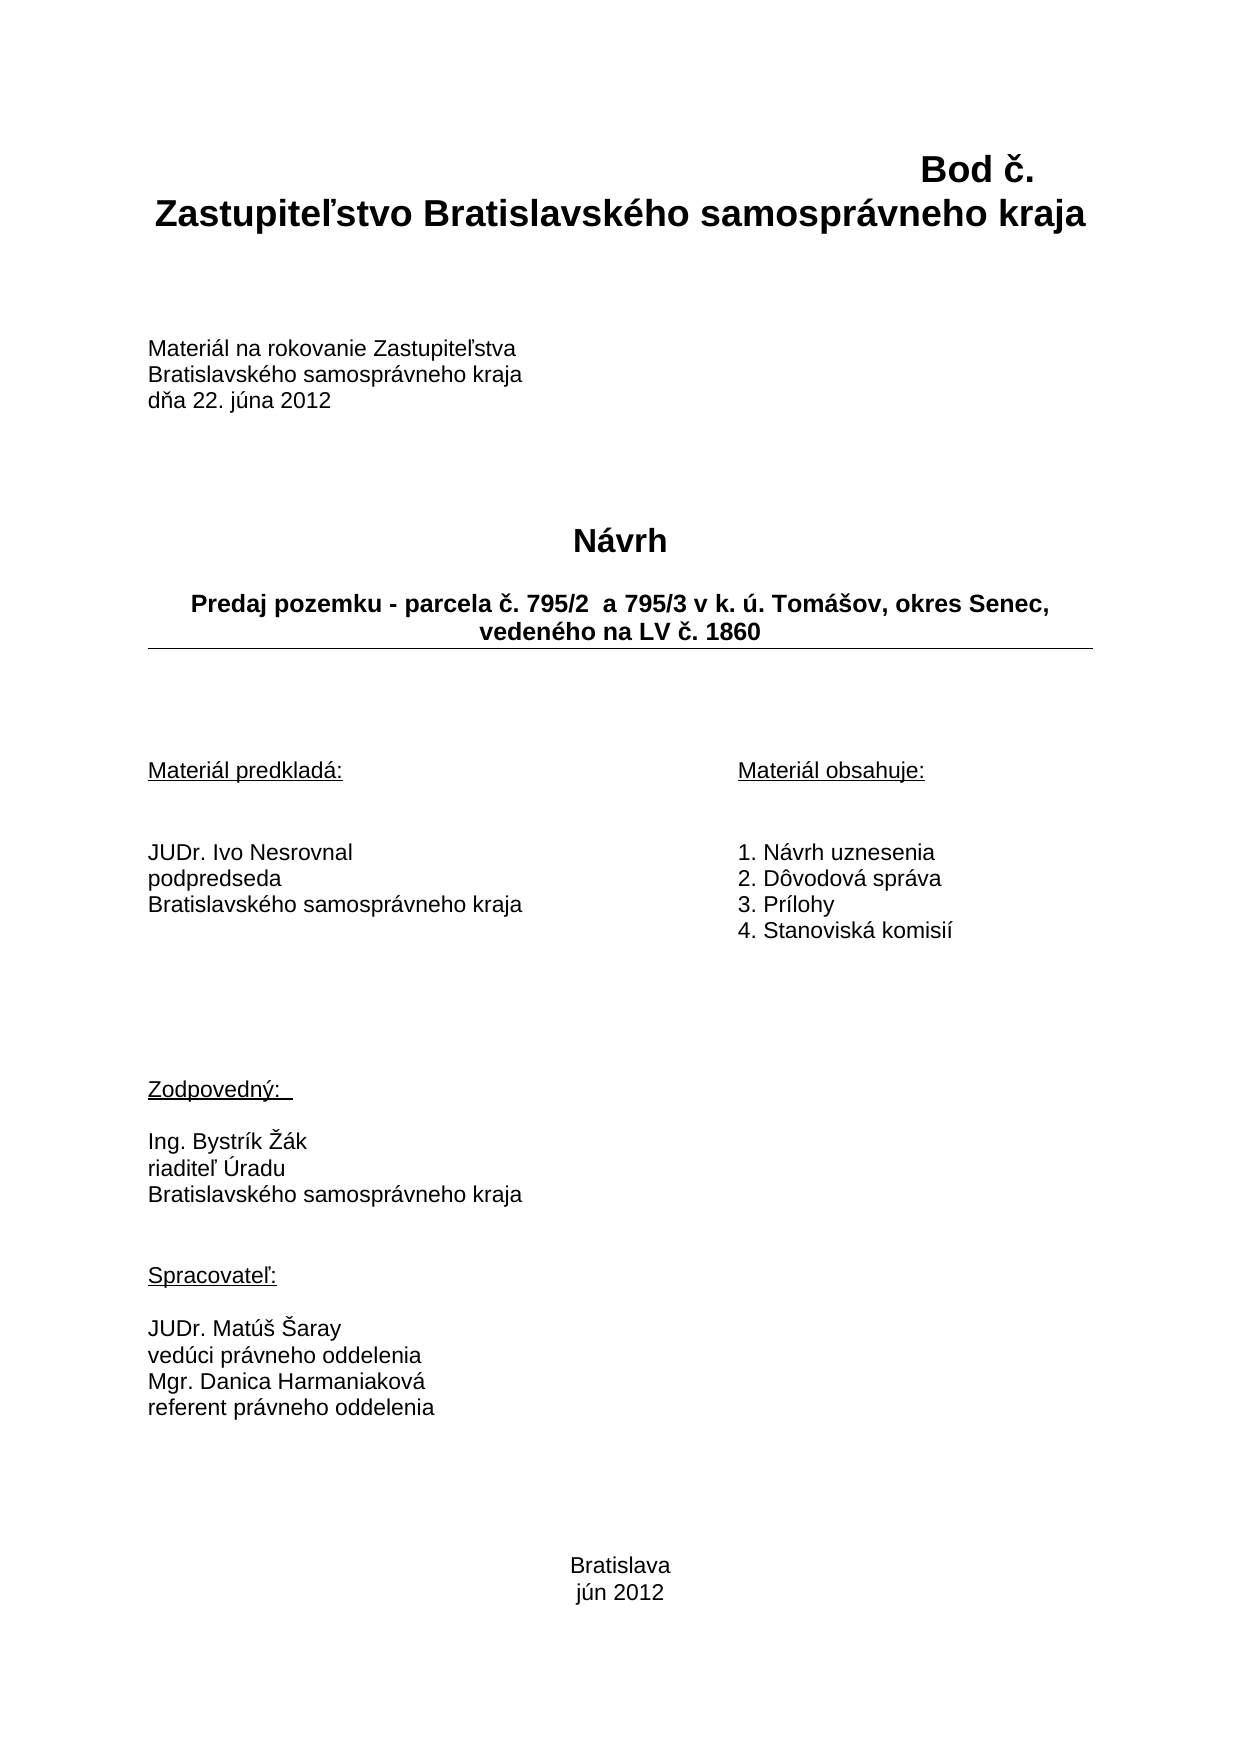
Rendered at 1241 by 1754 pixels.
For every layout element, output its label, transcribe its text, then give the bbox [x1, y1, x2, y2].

text Zodpovedný: [148, 1076, 1093, 1102]
text JUDr. Matúš Šaray [148, 1315, 1093, 1342]
text Predaj pozemku - parcela č. 795/2 a 795/3 v k. ú. Tomášov, okres Senec, [148, 588, 1093, 617]
text podpredseda 2. Dôvodová správa [148, 865, 1093, 891]
text Spracovateľ: [148, 1262, 1093, 1289]
text referent právneho oddelenia [148, 1394, 1093, 1421]
text Mgr. Danica Harmaniaková [148, 1368, 1093, 1394]
text Ing. Bystrík Žák [148, 1128, 1093, 1155]
text vedeného na LV č. 1860 [148, 617, 1093, 648]
text Materiál predkladá: Materiál obsahuje: [148, 757, 1093, 783]
text 4. Stanoviská komisií [148, 917, 1093, 970]
text Materiál na rokovanie Zastupiteľstva [148, 334, 1093, 361]
text Návrh [148, 521, 1093, 560]
text dňa 22. júna 2012 [148, 387, 1093, 413]
text JUDr. Ivo Nesrovnal 1. Návrh uznesenia [148, 838, 1093, 865]
text vedúci právneho oddelenia [148, 1342, 1093, 1368]
text Bratislavského samosprávneho kraja [148, 1181, 1093, 1207]
text riaditeľ Úradu [148, 1155, 1093, 1181]
text jún 2012 [148, 1579, 1093, 1605]
text Bod č. [148, 148, 1093, 191]
text Bratislavského samosprávneho kraja [148, 361, 1093, 387]
text Bratislava [148, 1552, 1093, 1579]
text Bratislavského samosprávneho kraja 3. Prílohy [148, 891, 1093, 917]
text Zastupiteľstvo Bratislavského samosprávneho kraja [148, 191, 1093, 234]
